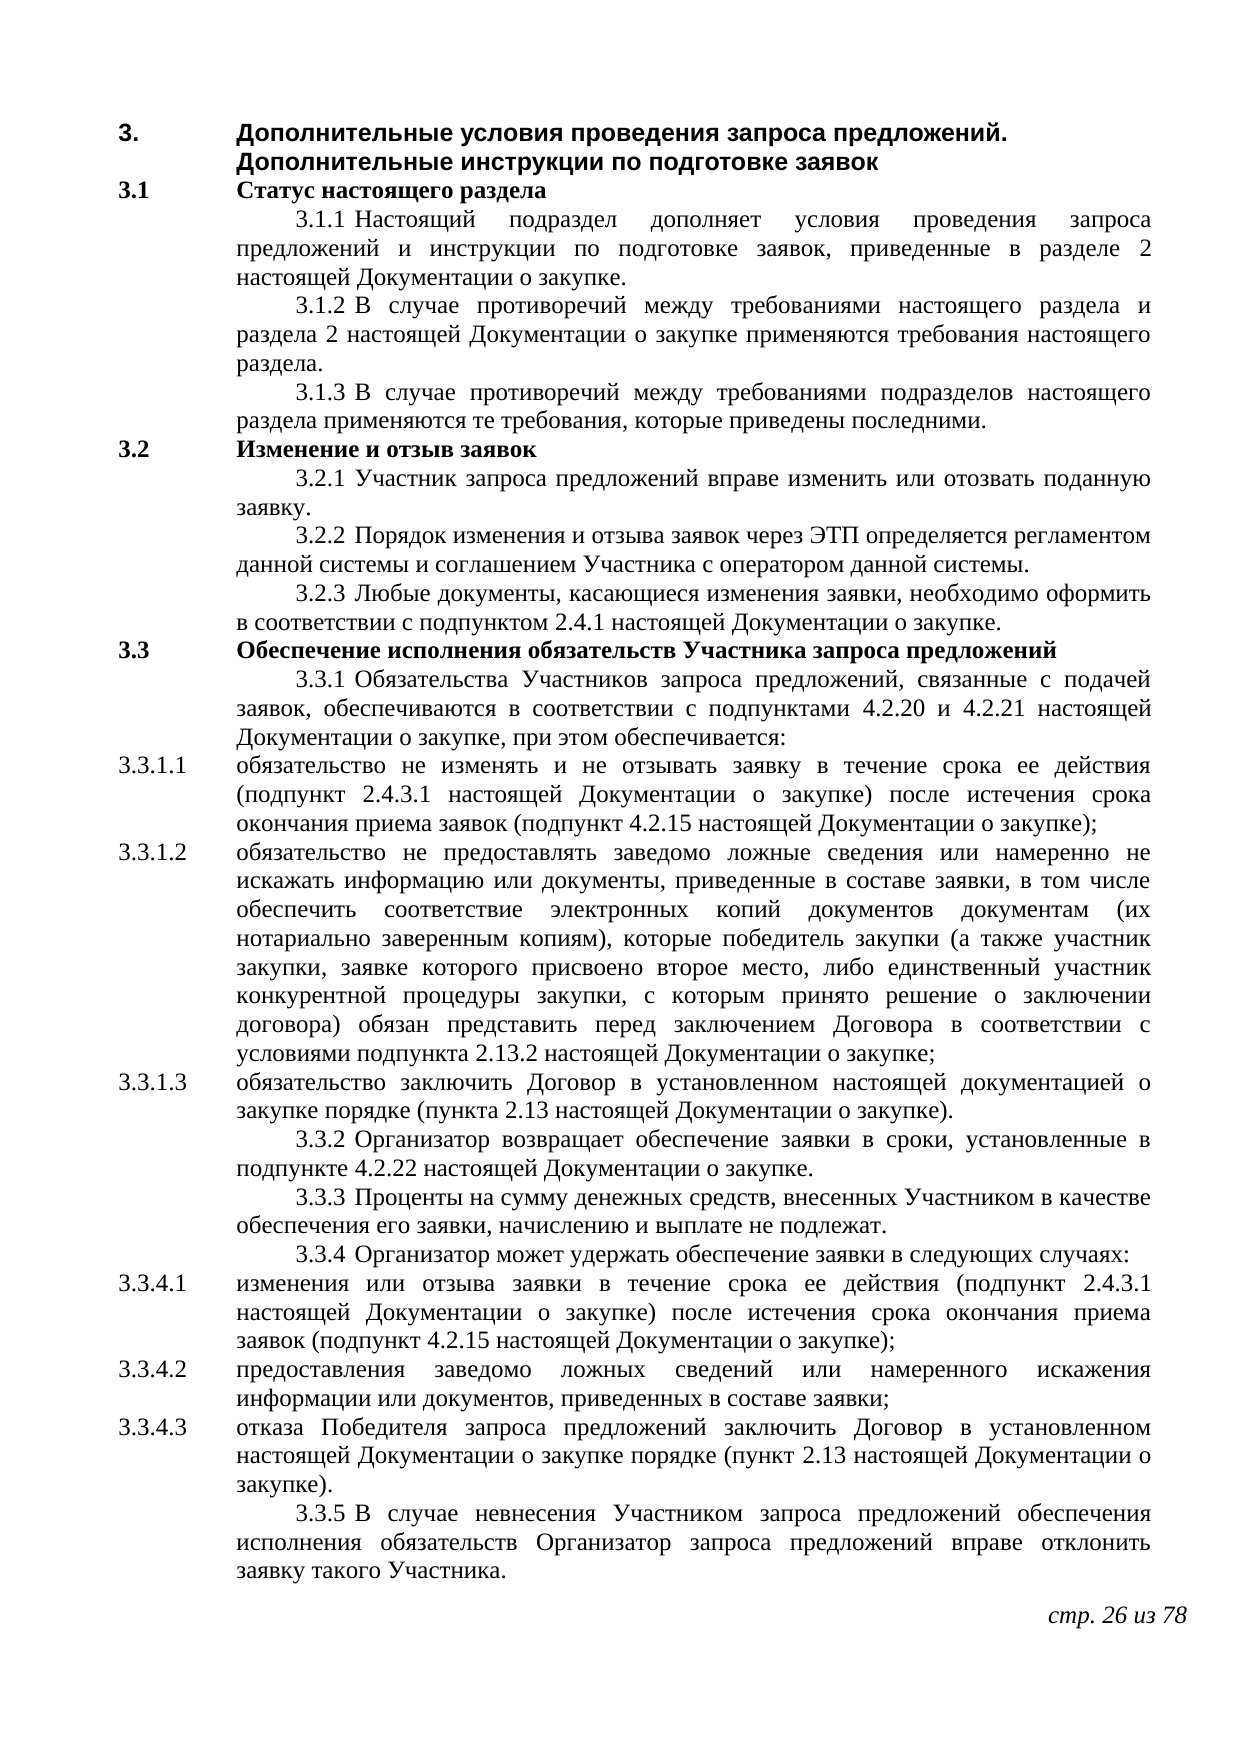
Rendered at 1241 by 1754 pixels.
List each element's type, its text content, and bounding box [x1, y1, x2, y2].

text Организатор возвращает обеспечение заявки в сроки, установленные в подпункте 4.2.22 настоящей Документации о закупке. [236, 1124, 1152, 1182]
text Любые документы, касающиеся изменения заявки, необходимо оформить в соответствии с подпунктом 2.4.1 настоящей Документации о закупке. [236, 578, 1152, 636]
text В случае противоречий между требованиями настоящего раздела и раздела 2 настоящей Документации о закупке применяются требования настоящего раздела. [236, 291, 1152, 377]
text предоставления заведомо ложных сведений или намеренного искажения информации или документов, приведенных в составе заявки; [118, 1354, 1152, 1412]
text обязательство заключить Договор в установленном настоящей документацией о закупке порядке (пункта 2.13 настоящей Документации о закупке). [118, 1067, 1152, 1124]
text В случае противоречий между требованиями подразделов настоящего раздела применяются те требования, которые приведены последними. [236, 377, 1152, 434]
text Порядок изменения и отзыва заявок через ЭТП определяется регламентом данной системы и соглашением Участника с оператором данной системы. [236, 521, 1152, 578]
text изменения или отзыва заявки в течение срока ее действия (подпункт 2.4.3.1 настоящей Документации о закупке) после истечения срока окончания приема заявок (подпункт 4.2.15 настоящей Документации о закупке); [118, 1268, 1152, 1354]
subtitle Изменение и отзыв заявок [118, 434, 1152, 463]
subtitle Обеспечение исполнения обязательств Участника запроса предложений [118, 636, 1152, 664]
subtitle Статус настоящего раздела [118, 176, 1152, 204]
text обязательство не предоставлять заведомо ложные сведения или намеренно не искажать информацию или документы, приведенные в составе заявки, в том числе обеспечить соответствие электронных копий документов документам (их нотариально заверенным копиям), которые победитель закупки (а также участник закупки, заявке которого присвоено второе место, либо единственный участник конкурентной процедуры закупки, с которым принято решение о заключении договора) обязан представить перед заключением Договора в соответствии с условиями подпункта 2.13.2 настоящей Документации о закупке; [118, 837, 1152, 1067]
text обязательство не изменять и не отзывать заявку в течение срока ее действия (подпункт 2.4.3.1 настоящей Документации о закупке) после истечения срока окончания приема заявок (подпункт 4.2.15 настоящей Документации о закупке); [118, 751, 1152, 837]
text Проценты на сумму денежных средств, внесенных Участником в качестве обеспечения его заявки, начислению и выплате не подлежат. [236, 1182, 1152, 1239]
text Организатор может удержать обеспечение заявки в следующих случаях: [236, 1239, 1152, 1268]
subtitle Дополнительные условия проведения запроса предложений. Дополнительные инструкции по подготовке заявок [118, 118, 1152, 176]
text Участник запроса предложений вправе изменить или отозвать поданную заявку. [236, 463, 1152, 521]
text Настоящий подраздел дополняет условия проведения запроса предложений и инструкции по подготовке заявок, приведенные в разделе 2 настоящей Документации о закупке. [236, 204, 1152, 291]
text отказа Победителя запроса предложений заключить Договор в установленном настоящей Документации о закупке порядке (пункт 2.13 настоящей Документации о закупке). [118, 1412, 1152, 1498]
text В случае невнесения Участником запроса предложений обеспечения исполнения обязательств Организатор запроса предложений вправе отклонить заявку такого Участника. [236, 1498, 1152, 1584]
text Обязательства Участников запроса предложений, связанные с подачей заявок, обеспечиваются в соответствии с подпунктами 4.2.20 и 4.2.21 настоящей Документации о закупке, при этом обеспечивается: [236, 664, 1152, 751]
